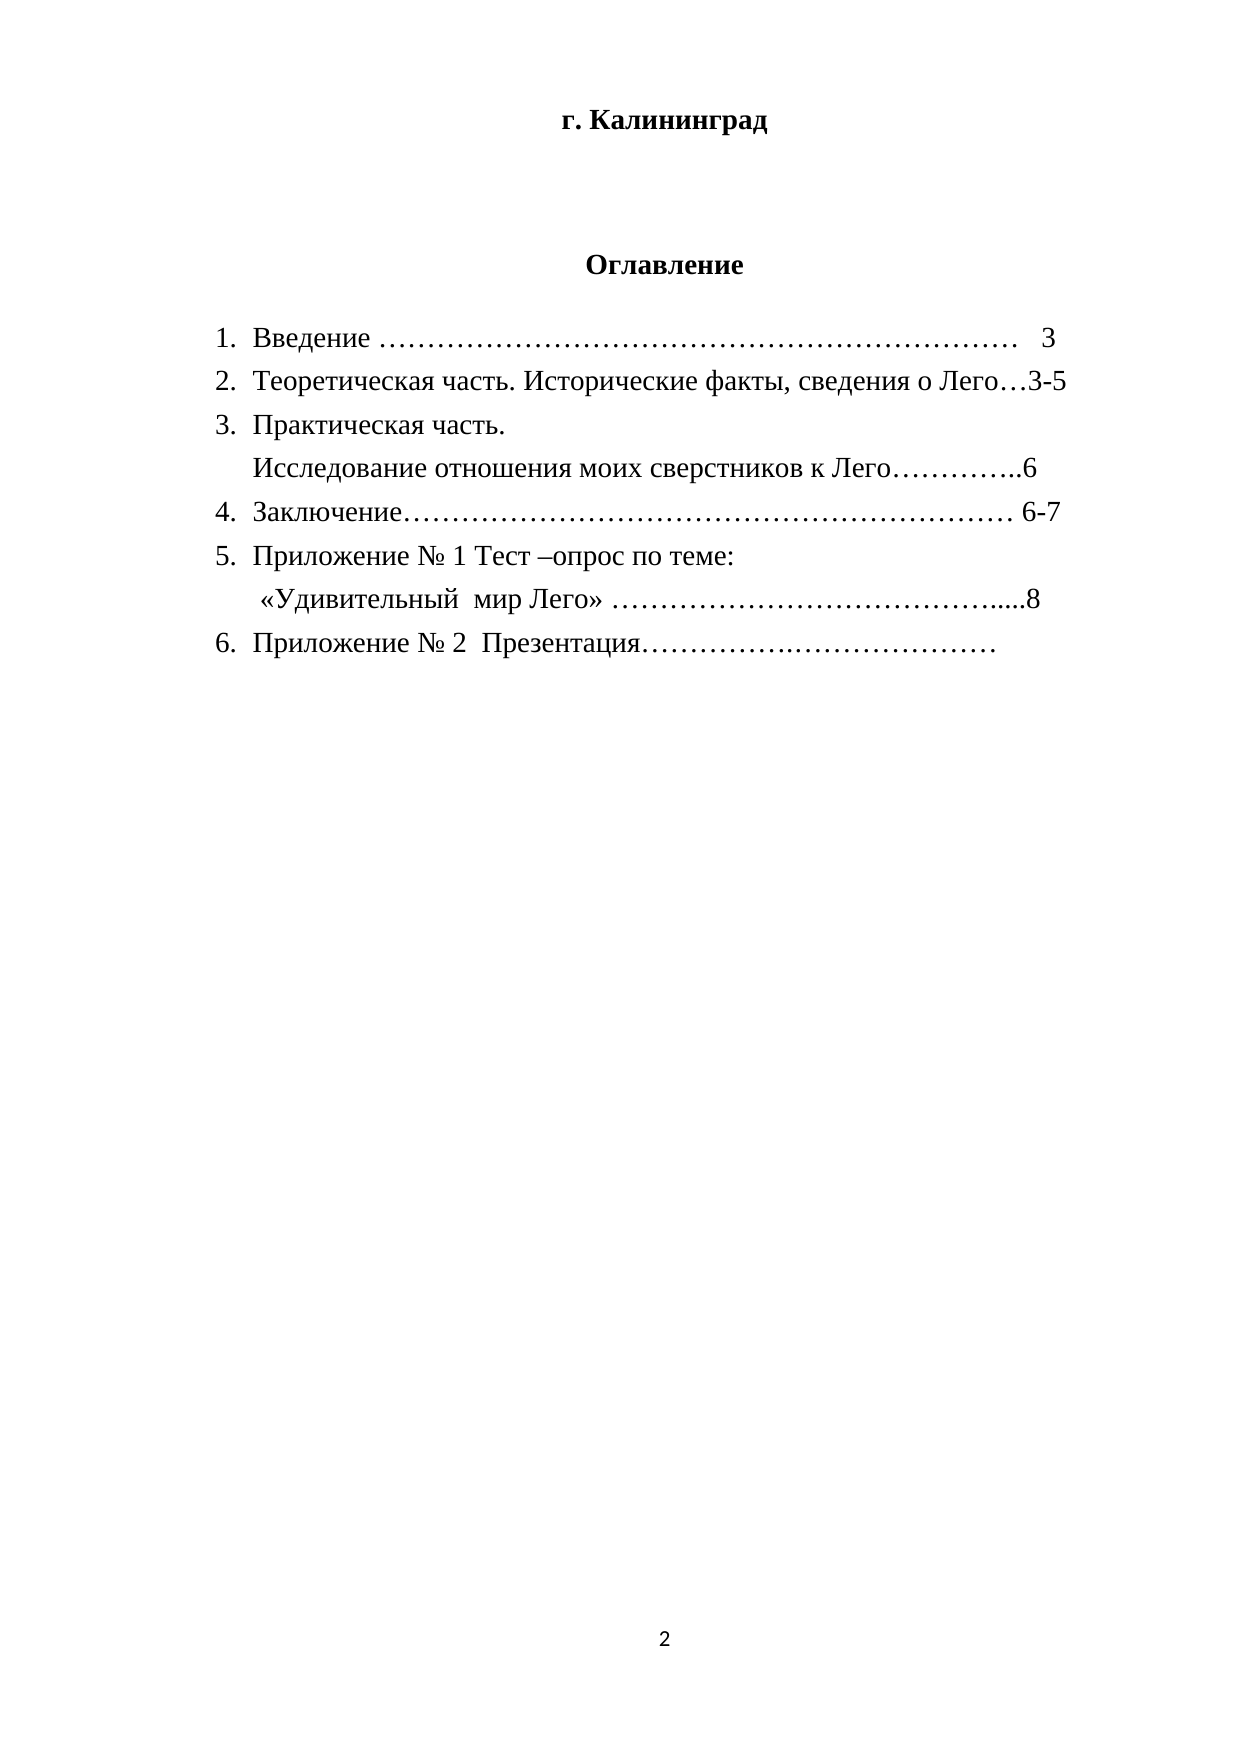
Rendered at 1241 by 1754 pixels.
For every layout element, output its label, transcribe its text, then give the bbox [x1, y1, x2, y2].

list Приложение № 2 Презентация…………….………………… [215, 625, 1152, 658]
list Заключение……………………………………………………… 6-7 [215, 494, 1152, 528]
list Введение ………………………………………………………… 3 [215, 320, 1152, 353]
list «Удивительный мир Лего» ………………………………….....8 [252, 581, 1152, 615]
list Приложение № 1 Тест –опрос по теме: [215, 538, 1152, 571]
list Практическая часть. [215, 407, 1152, 441]
text Оглавление [177, 247, 1152, 281]
list Теоретическая часть. Исторические факты, сведения о Лего…3-5 [215, 363, 1152, 397]
list Исследование отношения моих сверстников к Лего…………..6 [252, 451, 1152, 484]
text г. Калининград [177, 102, 1152, 135]
